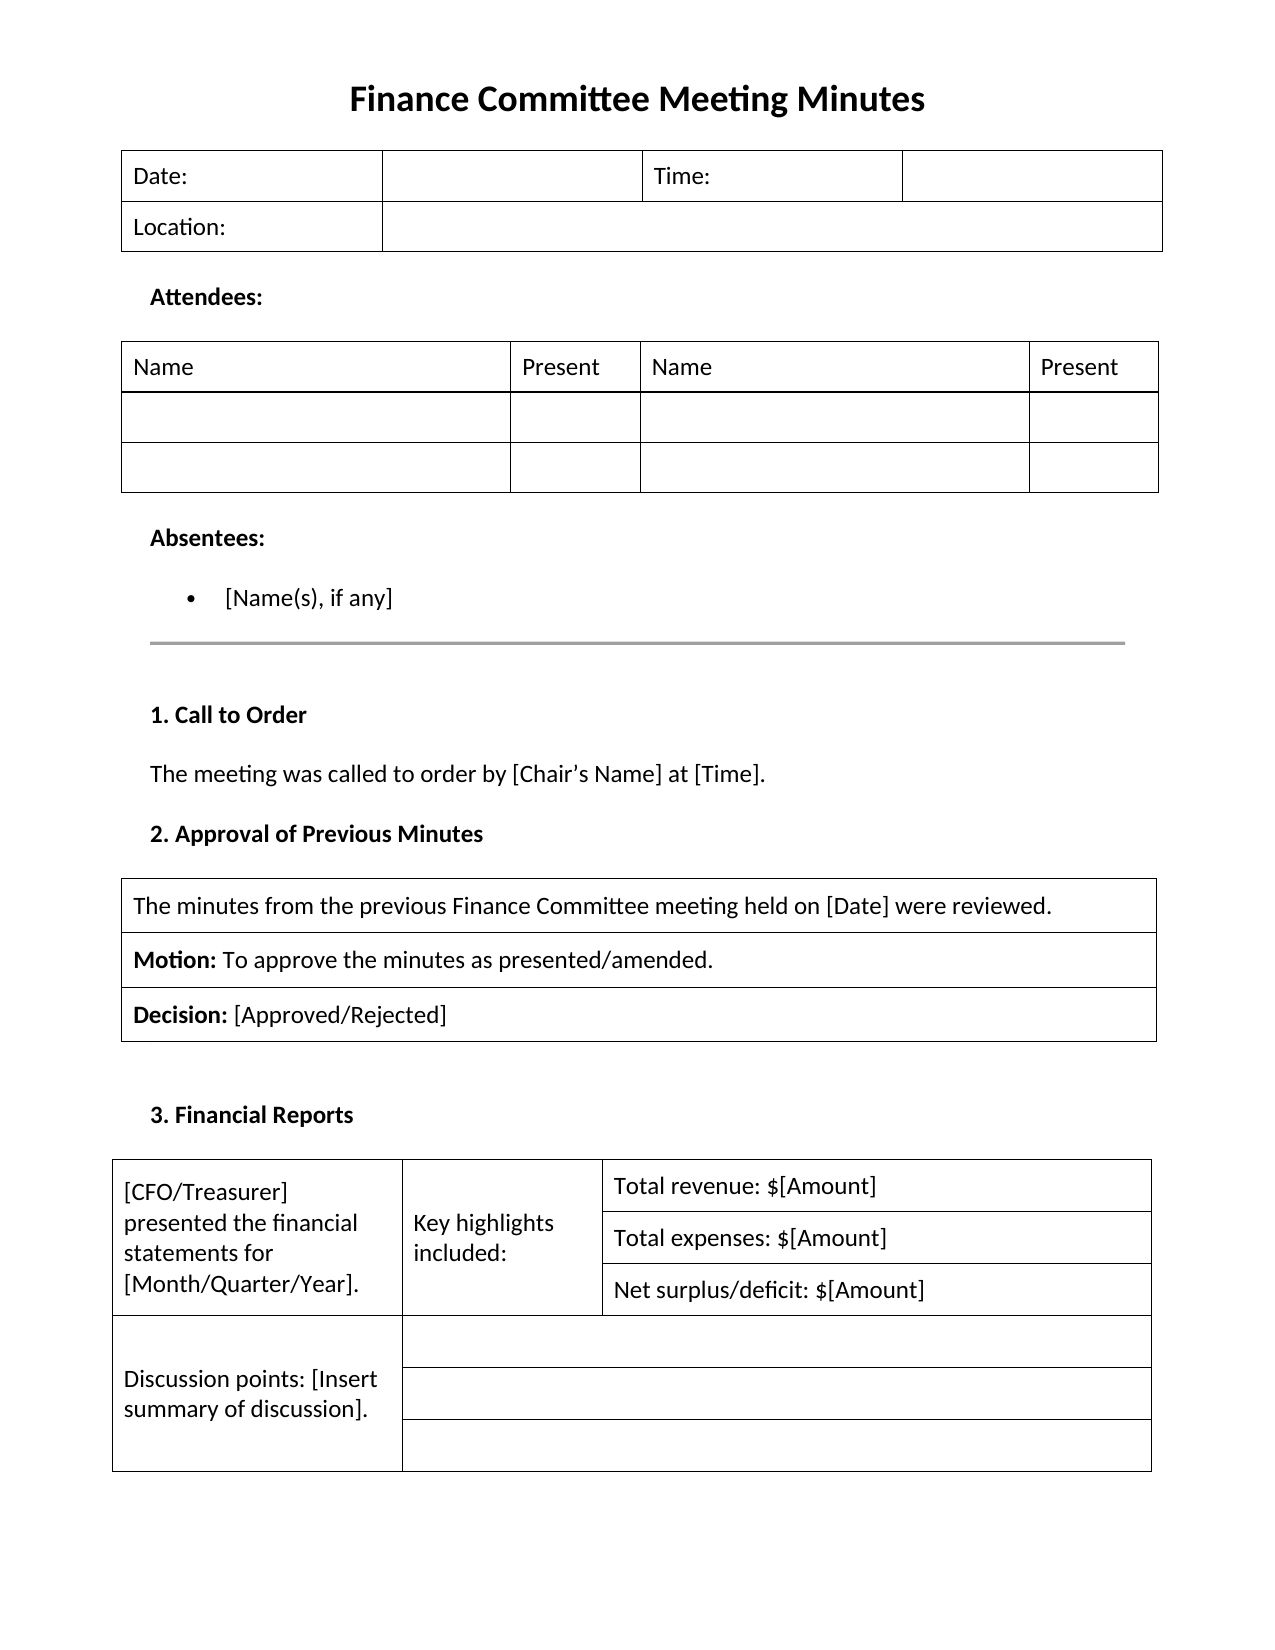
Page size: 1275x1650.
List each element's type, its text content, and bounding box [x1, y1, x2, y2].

text 2. Approval of Previous Minutes [150, 818, 1125, 849]
table_cell Location: [122, 202, 382, 251]
table_cell [122, 443, 510, 492]
table_header [903, 151, 1162, 201]
table_header Key highlights included: [403, 1160, 602, 1315]
text 3. Financial Reports [150, 1099, 1125, 1130]
table_header The minutes from the previous Finance Committee meeting held on [Date] were reviewed. [122, 879, 1156, 932]
text 1. Call to Order [150, 699, 1125, 729]
table_cell [641, 393, 1029, 442]
table_cell [403, 1316, 1151, 1367]
text Finance Committee Meeting Minutes [150, 75, 1125, 121]
table_header Name [122, 342, 510, 391]
table_header Present [511, 342, 640, 391]
table_cell Decision: [Approved/Rejected] [122, 988, 1156, 1041]
table_cell [641, 443, 1029, 492]
table_header Date: [122, 151, 382, 201]
table_header Present [1030, 342, 1158, 391]
table_cell [511, 393, 640, 442]
table_cell Net surplus/deficit: $[Amount] [603, 1264, 1151, 1315]
text Attendees: [150, 281, 1125, 312]
text Absentees: [150, 522, 1125, 553]
table_cell [383, 202, 1162, 251]
table_header [CFO/Treasurer] presented the financial statements for [Month/Quarter/Year]. [113, 1160, 402, 1315]
table_cell [403, 1368, 1151, 1419]
list [Name(s), if any] [187, 582, 1125, 612]
table_header [383, 151, 642, 201]
table_cell [511, 443, 640, 492]
table_cell Motion: To approve the minutes as presented/amended. [122, 933, 1156, 987]
table_header Total revenue: $[Amount] [603, 1160, 1151, 1211]
table_cell [1030, 443, 1158, 492]
table_cell [1030, 393, 1158, 442]
table_header Name [641, 342, 1029, 391]
table_cell [403, 1420, 1151, 1471]
text The meeting was called to order by [Chair’s Name] at [Time]. [150, 758, 1125, 789]
table_header Time: [643, 151, 902, 201]
table_cell Total expenses: $[Amount] [603, 1212, 1151, 1263]
table_cell Discussion points: [Insert summary of discussion]. [113, 1316, 402, 1471]
table_cell [122, 393, 510, 442]
